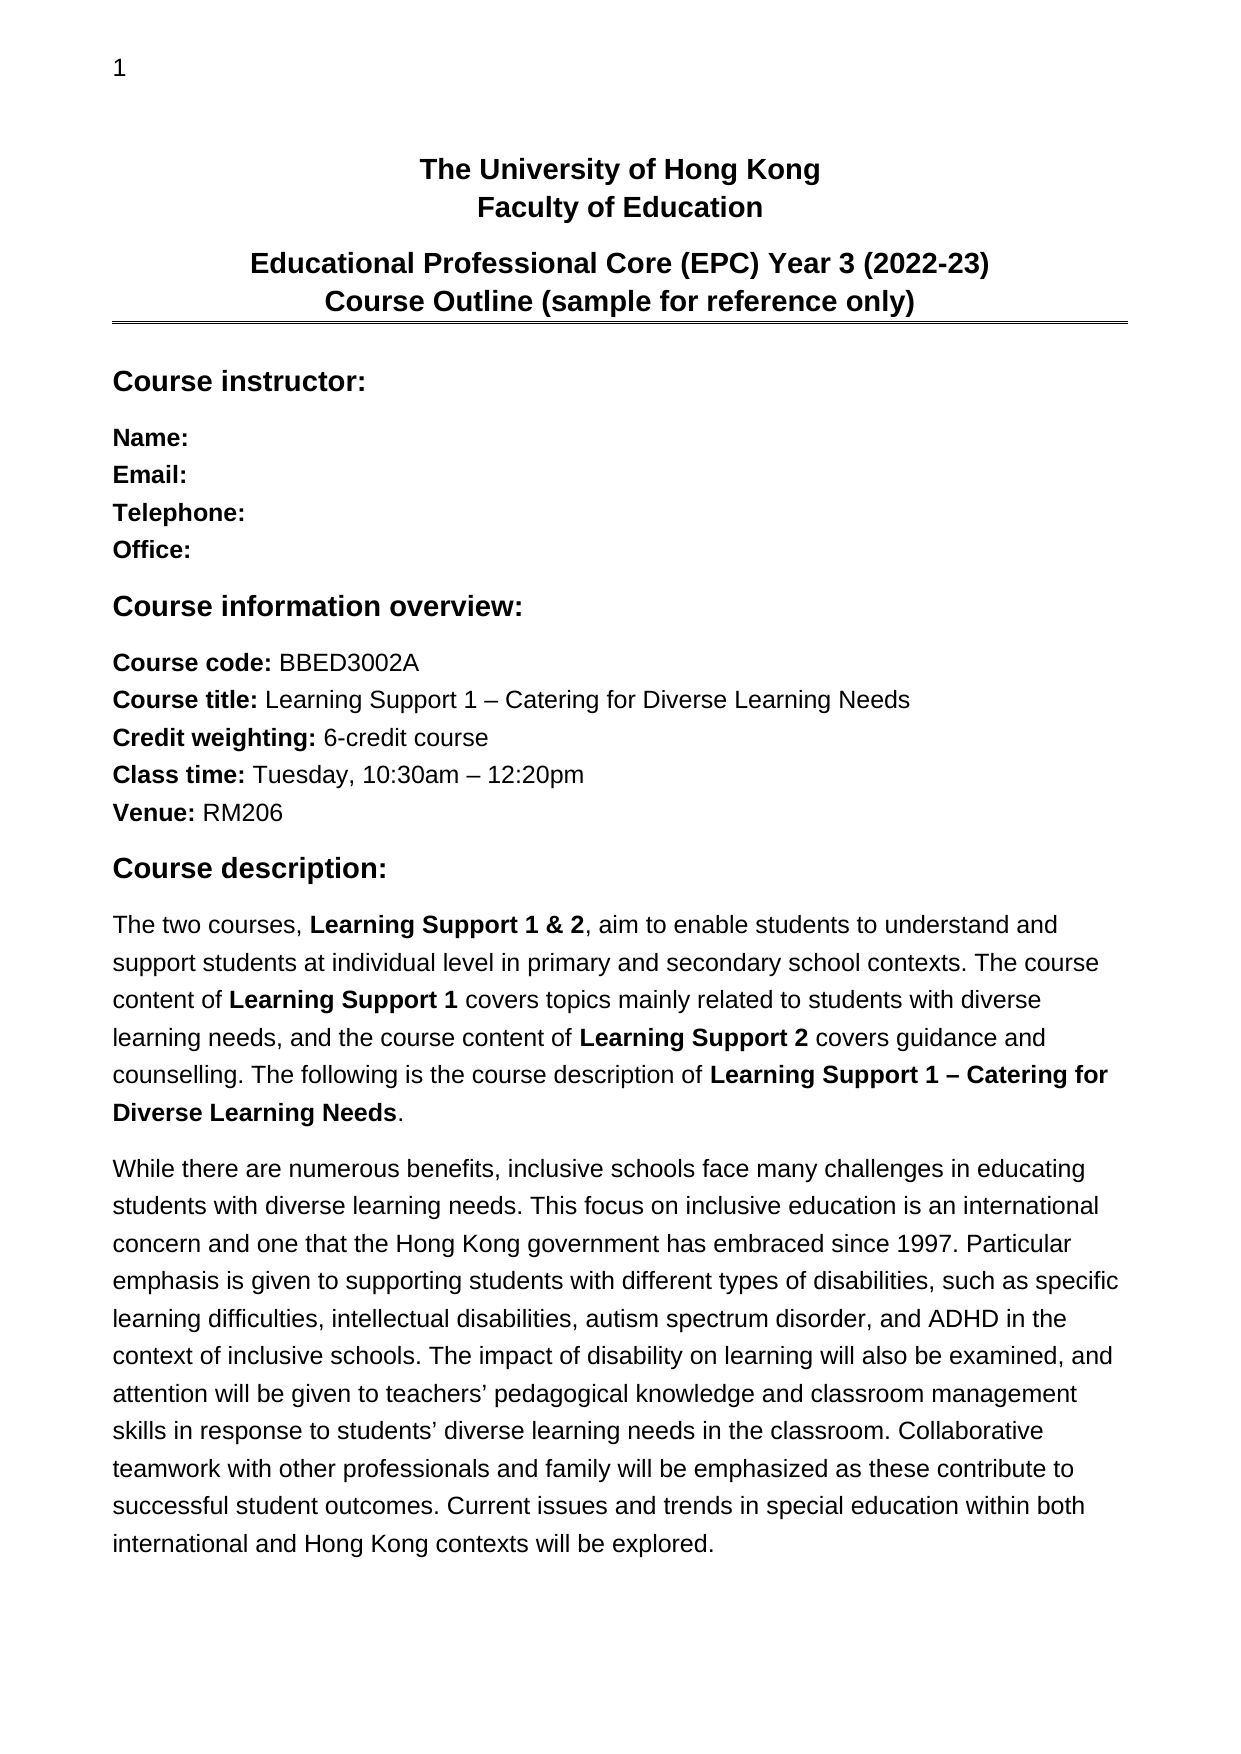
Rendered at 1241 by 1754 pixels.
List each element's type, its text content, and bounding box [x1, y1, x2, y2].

title The University of Hong Kong [112, 150, 1128, 188]
text Email: [112, 456, 1128, 493]
text Class time: Tuesday, 10:30am – 12:20pm [112, 756, 1128, 793]
title Faculty of Education [112, 188, 1128, 225]
text Course code: BBED3002A [112, 643, 1128, 681]
text Course title: Learning Support 1 – Catering for Diverse Learning Needs [112, 681, 1128, 718]
text Credit weighting: 6-credit course [112, 718, 1128, 756]
subtitle Course description: [112, 849, 1128, 887]
text Telephone: [112, 493, 1128, 531]
subtitle Course information overview: [112, 587, 1128, 624]
text While there are numerous benefits, inclusive schools face many challenges in educating students with diverse learning needs. This focus on inclusive education is an international concern and one that the Hong Kong government has embraced since 1997. Particular emphasis is given to supporting students with different types of disabilities, such as specific learning difficulties, intellectual disabilities, autism spectrum disorder, and ADHD in the context of inclusive schools. The impact of disability on learning will also be examined, and attention will be given to teachers’ pedagogical knowledge and classroom management skills in response to students’ diverse learning needs in the classroom. Collaborative teamwork with other professionals and family will be emphasized as these contribute to successful student outcomes. Current issues and trends in special education within both international and Hong Kong contexts will be explored. [112, 1149, 1128, 1562]
text The two courses, Learning Support 1 & 2, aim to enable students to understand and support students at individual level in primary and secondary school contexts. The course content of Learning Support 1 covers topics mainly related to students with diverse learning needs, and the course content of Learning Support 2 covers guidance and counselling. The following is the course description of Learning Support 1 – Catering for Diverse Learning Needs. [112, 906, 1128, 1131]
text Office: [112, 531, 1128, 568]
subtitle Course instructor: [112, 362, 1128, 399]
text Name: [112, 418, 1128, 456]
text Venue: RM206 [112, 793, 1128, 831]
subtitle Educational Professional Core (EPC) Year 3 (2022-23) Course Outline (sample for reference only) [112, 244, 1128, 321]
